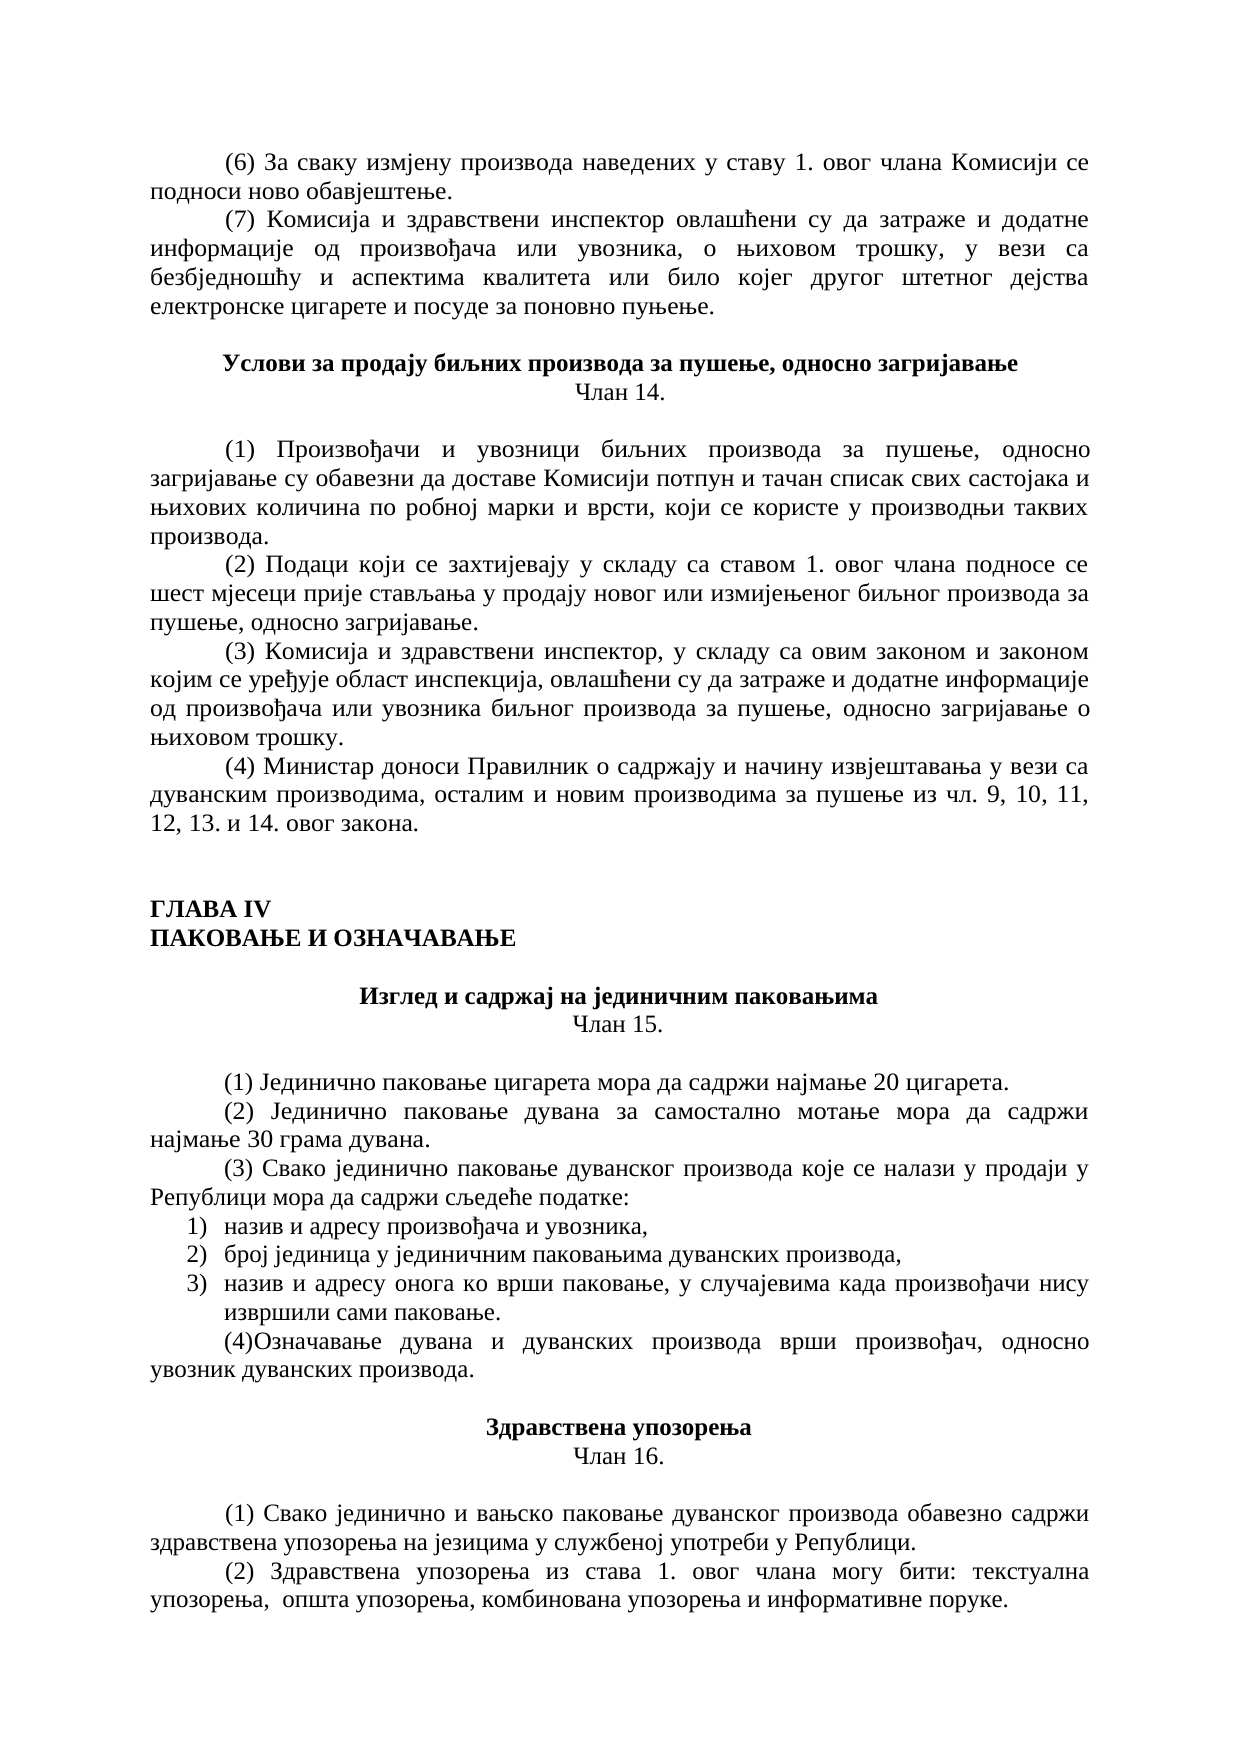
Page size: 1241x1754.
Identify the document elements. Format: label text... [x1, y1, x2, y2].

text Изглед и садржај на јединичним паковањима [150, 981, 1087, 1009]
text (1) Јединично паковање цигарета мора да садржи најмање 20 цигарета. [150, 1067, 1090, 1096]
text (3) Комисија и здравствени инспектор, у складу са овим законом и законом којим се уређује област инспекција, овлашћени су да затраже и додатне информације од произвођача или увозника биљног производа за пушење, односно загријавање о њиховом трошку. [150, 636, 1090, 751]
text (2) Подаци који се захтијевају у складу са ставом 1. овог члана подносе се шест мјесеци прије стављања у продају новог или измијењеног биљног производа за пушење, односно загријавање. [150, 549, 1090, 636]
text Члан 14. [150, 377, 1090, 406]
text (4) Министар доноси Правилник о садржају и начину извјештавања у вези са дуванским производима, осталим и новим производима за пушење из чл. 9, 10, 11, 12, 13. и 14. овог закона. [150, 751, 1090, 837]
text Здравствена упозорења [150, 1412, 1087, 1441]
list Означавање дувана и дуванских производа врши произвођач, односно увозник дуванских производа. [150, 1326, 1090, 1383]
text Члан 16. [150, 1441, 1087, 1469]
list назив и адресу произвођача и увозника, [186, 1211, 1090, 1239]
text (2) Јединично паковање дувана за самостално мотање мора да садржи најмање 30 грама дувана. [150, 1096, 1090, 1153]
text ПАКОВАЊЕ И ОЗНАЧАВАЊЕ [150, 923, 1090, 952]
text Услови за продају биљних производа за пушење, односно загријавање [150, 348, 1090, 377]
text (6) За сваку измјену производа наведених у ставу 1. овог члана Комисији се подноси ново обавјештење. [150, 147, 1090, 204]
list назив и адресу онога ко врши паковање, у случајевима када произвођачи нису извршили сами паковање. [186, 1268, 1090, 1326]
text ГЛАВА IV [150, 894, 1090, 923]
text (3) Свако јединично паковање дуванског производа које се налази у продаји у Републици мора да садржи сљедеће податке: [150, 1153, 1090, 1211]
text (7) Комисија и здравствени инспектор овлашћени су да затраже и додатне информације од произвођача или увозника, о њиховом трошку, у вези са безбједношћу и аспектима квалитетa или било којег другог штетног дејства електронске цигарете и посуде за поновно пуњење. [150, 204, 1090, 319]
text (2) Здравствена упозорења из става 1. овог члана могу бити: текстуална упозорења, општа упозорења, комбинована упозорења и информативне поруке. [150, 1556, 1090, 1613]
text (1) Свако јединично и вањско паковање дуванског производа обавезно садржи здравствена упозорења на језицима у службеној употреби у Републици. [150, 1498, 1090, 1556]
list број јединица у јединичним паковањима дуванских производа, [186, 1239, 1090, 1268]
text Члан 15. [162, 1009, 1073, 1038]
list (1) Произвођачи и увозници биљних производа за пушење, односно загријавање су обавезни да доставе Комисији потпун и тачан списак свих састојака и њихових количина по робној марки и врсти, који се користе у производњи таквих производа. [150, 434, 1090, 549]
